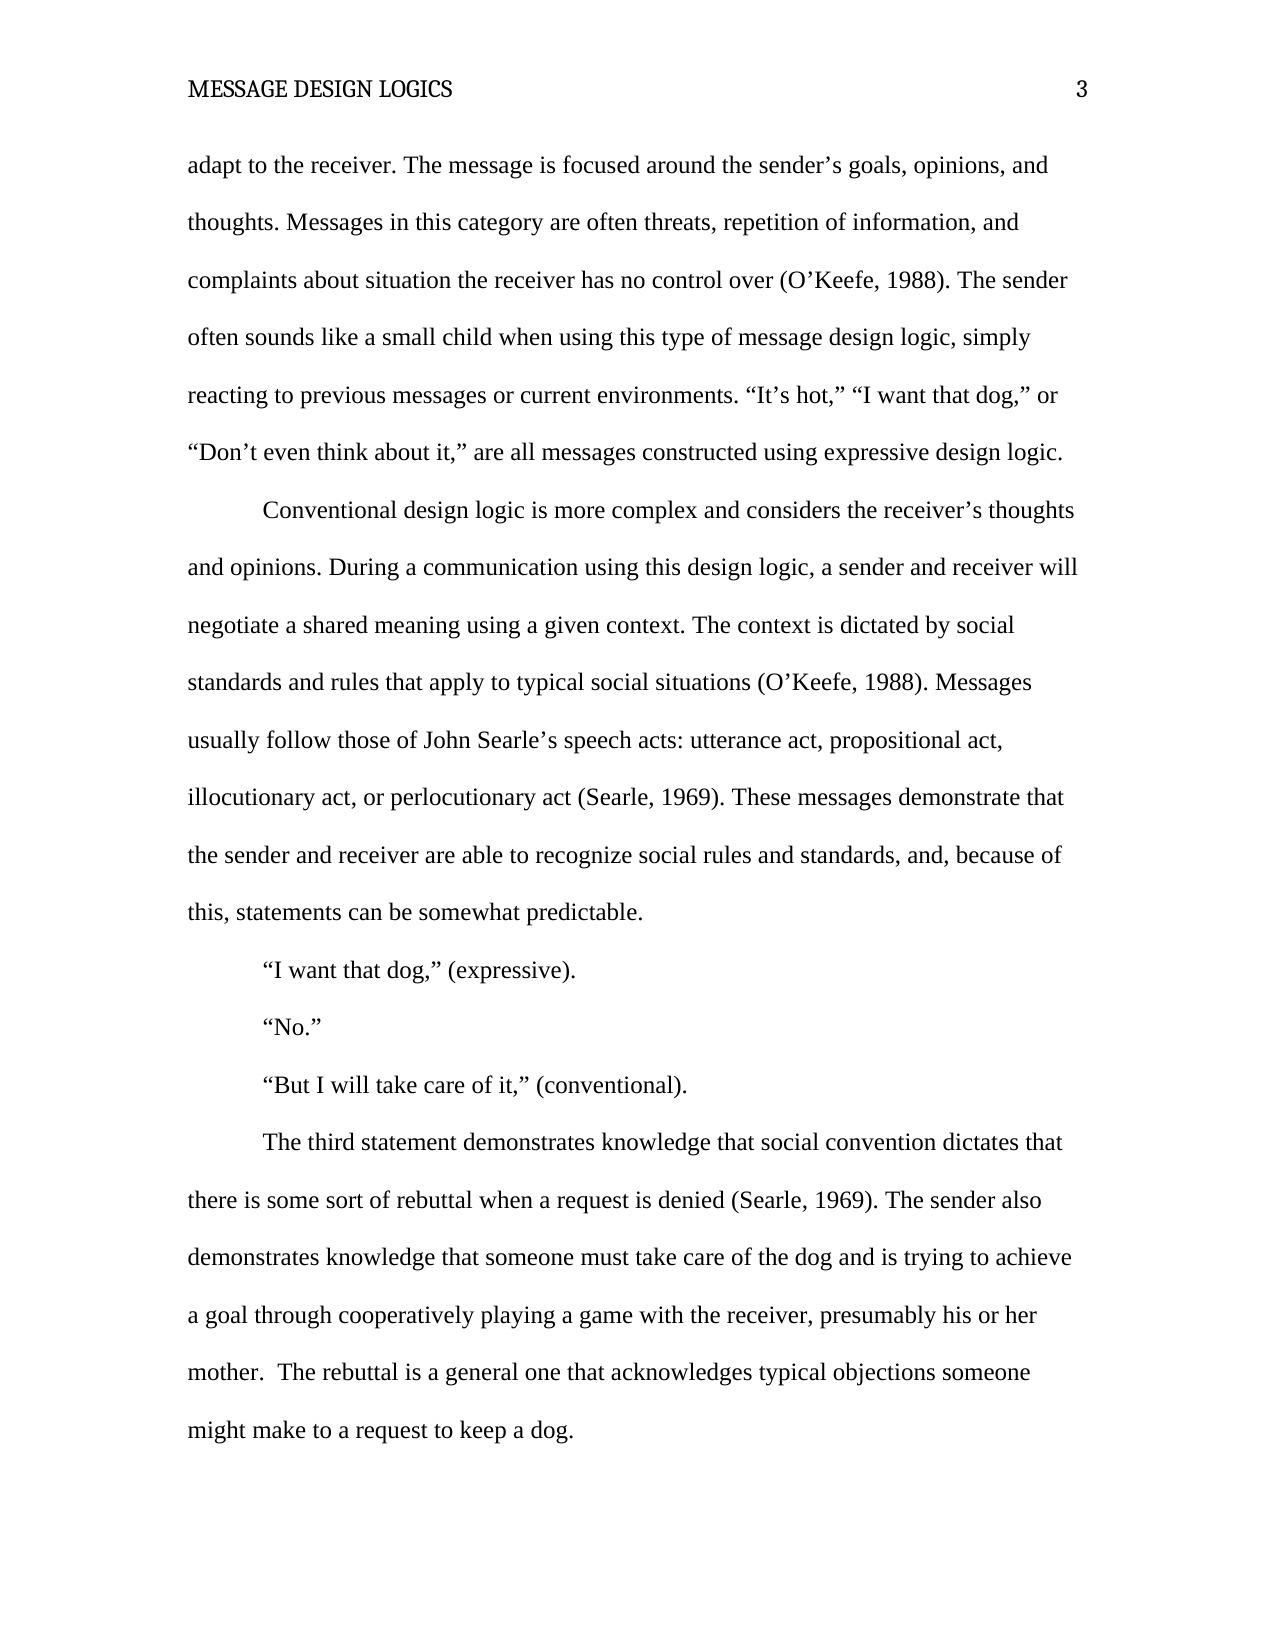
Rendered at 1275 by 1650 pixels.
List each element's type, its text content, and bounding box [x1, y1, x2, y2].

text “No.” “But I will take care of it,” (onventional). [187, 1012, 1087, 1099]
text The third statement demonstrates knowledge that social convention dictates that there is some sort of rebuttal when a request is denied (Searle, 1969). The sender also demonstrates knowledge that someone must take care of the dog and is trying to achieve a goal through cooperatively playing a game with the receiver, presumably his or her mother. [187, 1127, 1087, 1444]
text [187, 150, 1087, 466]
text Conventional design logic is more complex and considers the receiver’s thoughts and opinions. During a communication using this design logic, a sender and receiver will negotiate a shared meaning using a given context. The context is dictated by social standards and rules that apply (O’Keefe, 1988). Messages usually follow those of John Searle’s peech cts: tterance act, ropositional act, llocutionary act, or erlocutionary act (Searle, 1969). These messages demonstrate that the sender and receiver are able to recognize social rules and standards and because of this statements can be somewhat predictable. [187, 495, 1087, 926]
text “I want that dog,” (xpressive). [187, 955, 1087, 984]
